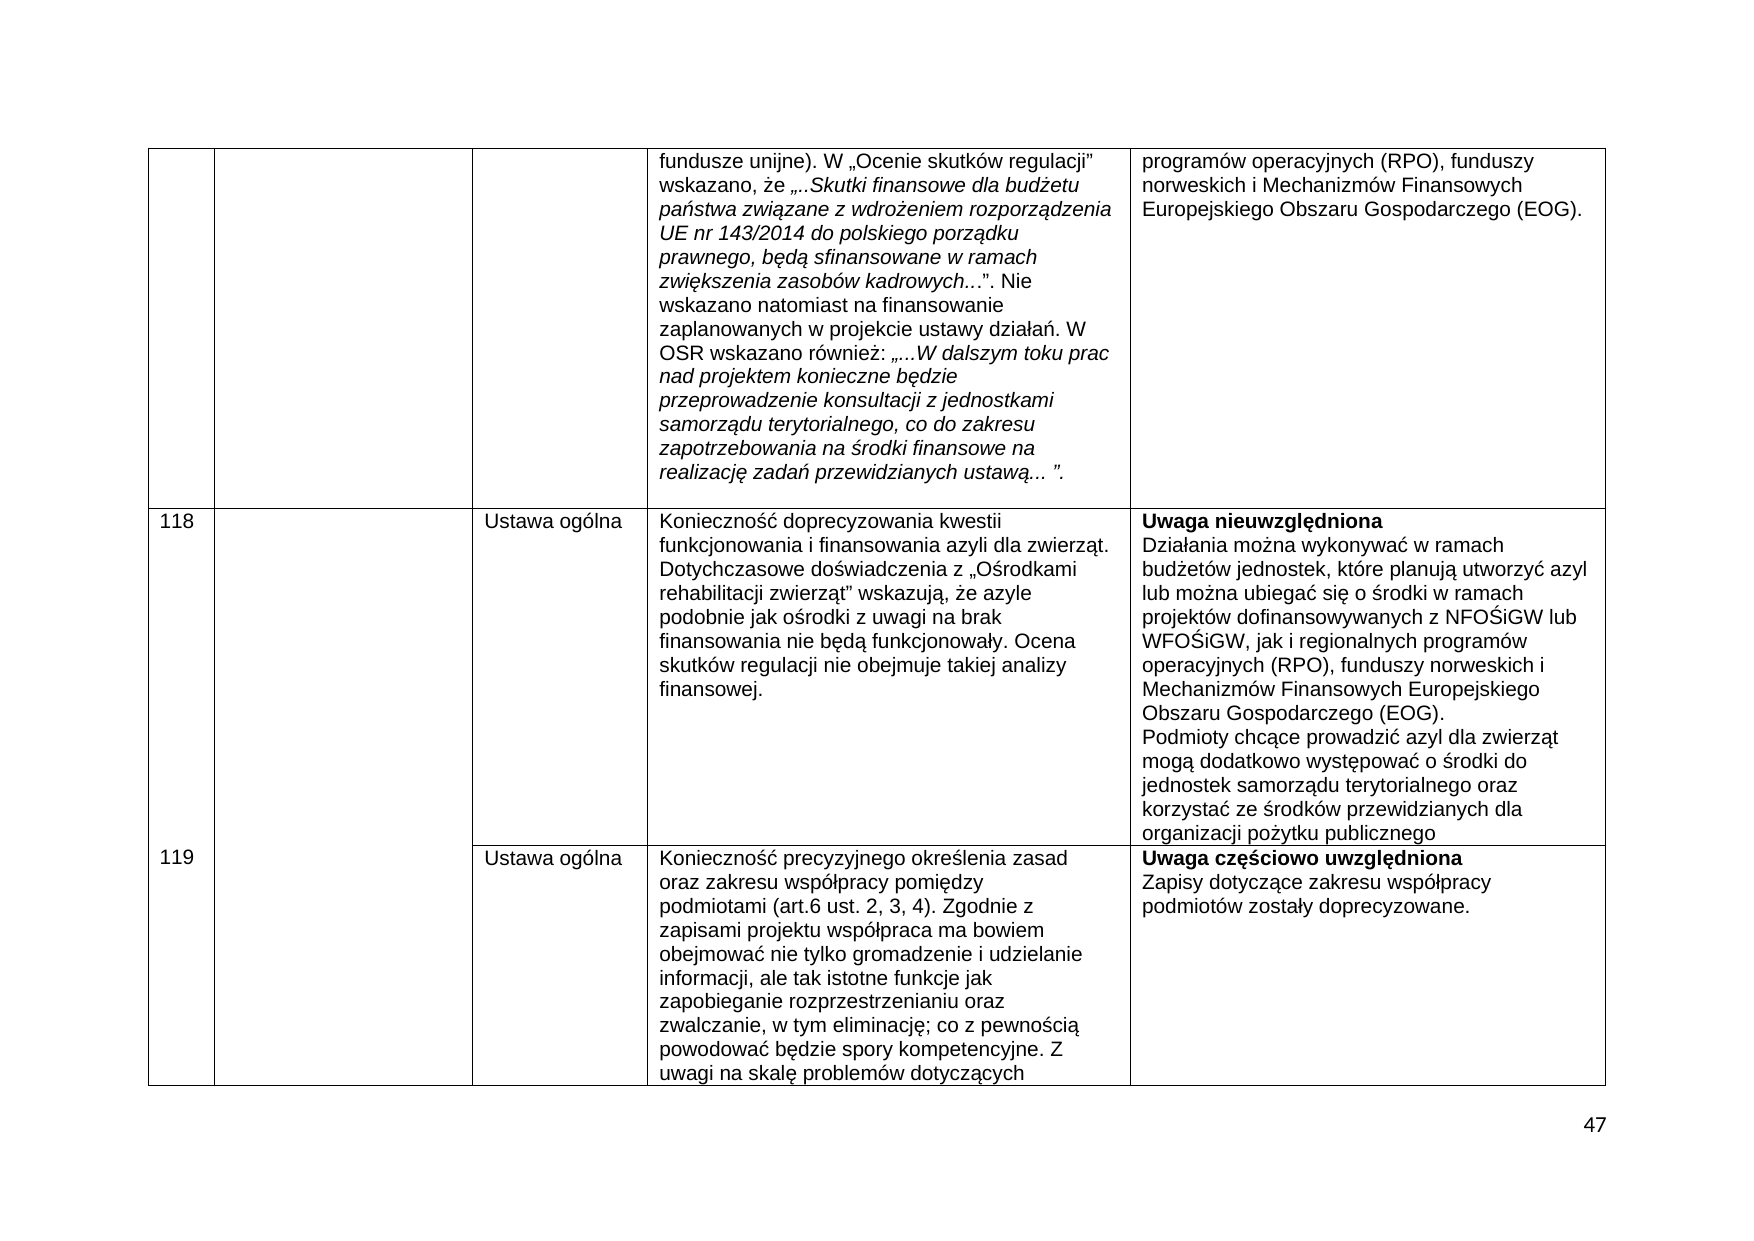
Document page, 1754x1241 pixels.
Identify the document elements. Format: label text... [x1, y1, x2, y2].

table_cell [215, 509, 472, 1085]
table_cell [1131, 149, 1605, 508]
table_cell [648, 149, 1130, 508]
table_cell 118 119 120 [149, 509, 214, 1085]
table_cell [648, 846, 1130, 1085]
table_cell Ustawa ogólna [473, 846, 647, 1085]
table_cell Uwaga nieuwzględniona Działania można wykonywać w ramach budżetów jednostek, które planują utworzyć azyl lub można ubiegać się o środki w ramach projektów dofinansowywanych z NFOŚiGW lub WFOŚiGW, jak i regionalnych programów operacyjnych (RPO), funduszy norweskich i Mechanizmów Finansowych Europejskiego Obszaru Gospodarczego (EOG). Podmioty chcące prowadzić azyl dla zwierząt mogą dodatkowo występować o środki do jednostek samorządu terytorialnego oraz korzystać ze środków przewidzianych dla organizacji pożytku publicznego [1131, 509, 1605, 844]
table_cell Ustawa ogólna [473, 509, 647, 844]
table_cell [473, 149, 647, 508]
table_cell Konieczność doprecyzowania kwestii funkcjonowania i finansowania azyli dla zwierząt. Dotychczasowe doświadczenia z „Ośrodkami rehabilitacji zwierząt” wskazują, że azyle podobnie jak ośrodki z uwagi na brak finansowania nie będą funkcjonowały. Ocena skutków regulacji nie obejmuje takiej analizy finansowej. [648, 509, 1130, 844]
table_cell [1131, 846, 1605, 1085]
